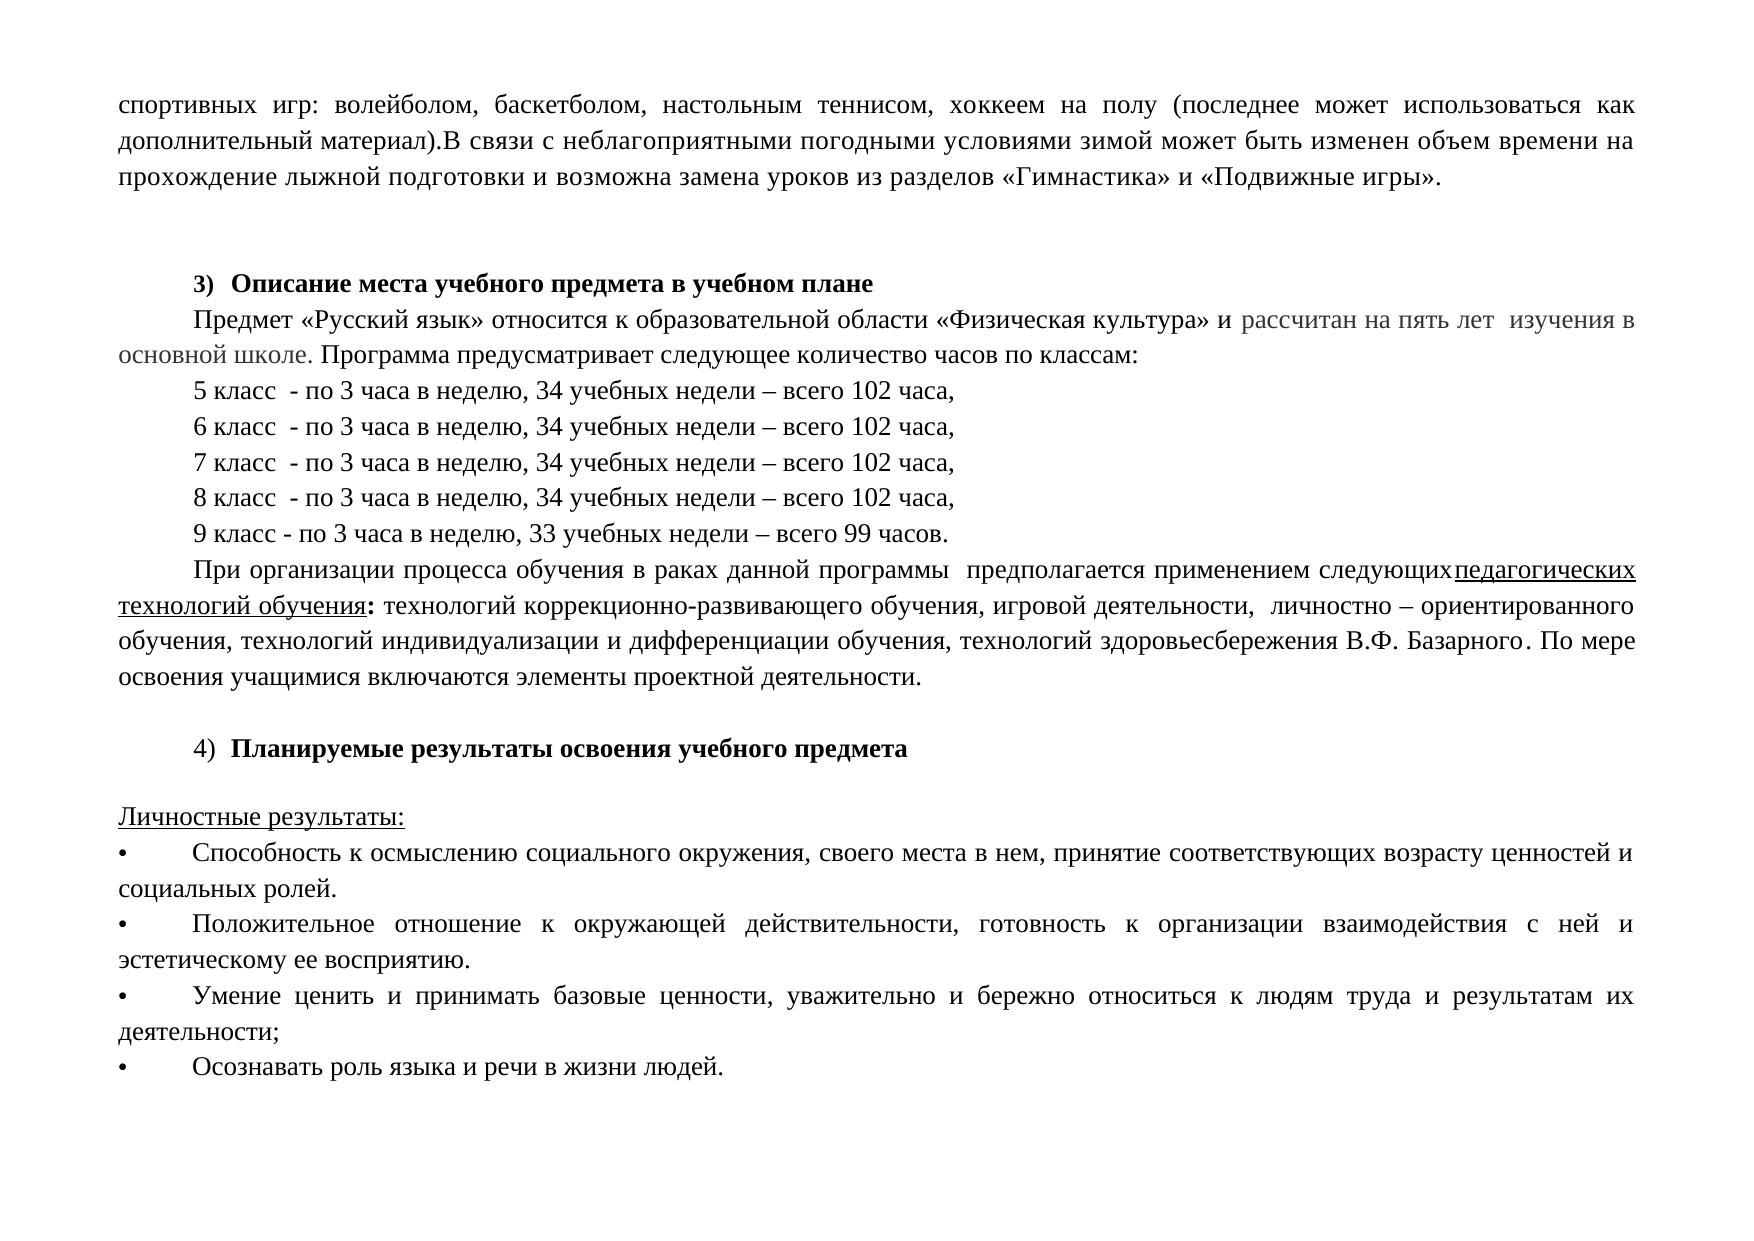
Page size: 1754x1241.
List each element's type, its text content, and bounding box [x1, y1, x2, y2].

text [118, 120, 1636, 191]
list 6 класс - по 3 часа в неделю, 34 учебных недели – всего 102 часа, [193, 410, 1636, 441]
list Планируемые результаты освоения учебного предмета [193, 732, 1632, 763]
list Описание места учебного предмета в учебном плане [193, 267, 1636, 298]
list Способность к осмыслению социального окружения, своего места в нем, принятие соответствующих возрасту ценностей и социальных ролей. [118, 836, 1636, 903]
text Личностные результаты: [118, 800, 1636, 832]
list Умение ценить и принимать базовые ценности, уважительно и бережно относиться к людям труда и результатам их деятельности; [118, 979, 1636, 1046]
list 7 класс - по 3 часа в неделю, 34 учебных недели – всего 102 часа, [193, 446, 1636, 477]
list 9 класс - по 3 часа в неделю, 33 учебных недели – всего 99 часов. [193, 517, 1636, 548]
text При организации процесса обучения в раках данной программы предполагается применением следующихпедагогических технологий обучения: технологий коррекционно-развивающего обучения, игровой деятельности, личностно – ориентированного обучения, технологий индивидуализации и дифференциации обучения, технологий здоровьесбережения В.Ф. Базарного. По мере освоения учащимися включаются элементы проектной деятельности. [118, 553, 1636, 691]
list Положительное отношение к окружающей действительности, готовность к организации взаимодействия с ней и эстетическому ее восприятию. [118, 908, 1636, 974]
list 8 класс - по 3 часа в неделю, 34 учебных недели – всего 102 часа, [193, 482, 1636, 513]
list Осознавать роль языка и речи в жизни людей. [118, 1051, 1636, 1082]
list 5 класс - по 3 часа в неделю, 34 учебных недели – всего 102 часа, [193, 374, 1636, 406]
list Предмет «Русский язык» относится к образовательной области «Физическая культура» и рассчитан на пять лет изучения в основной школе. Программа предусматривает следующее количество часов по классам: [118, 303, 1636, 370]
